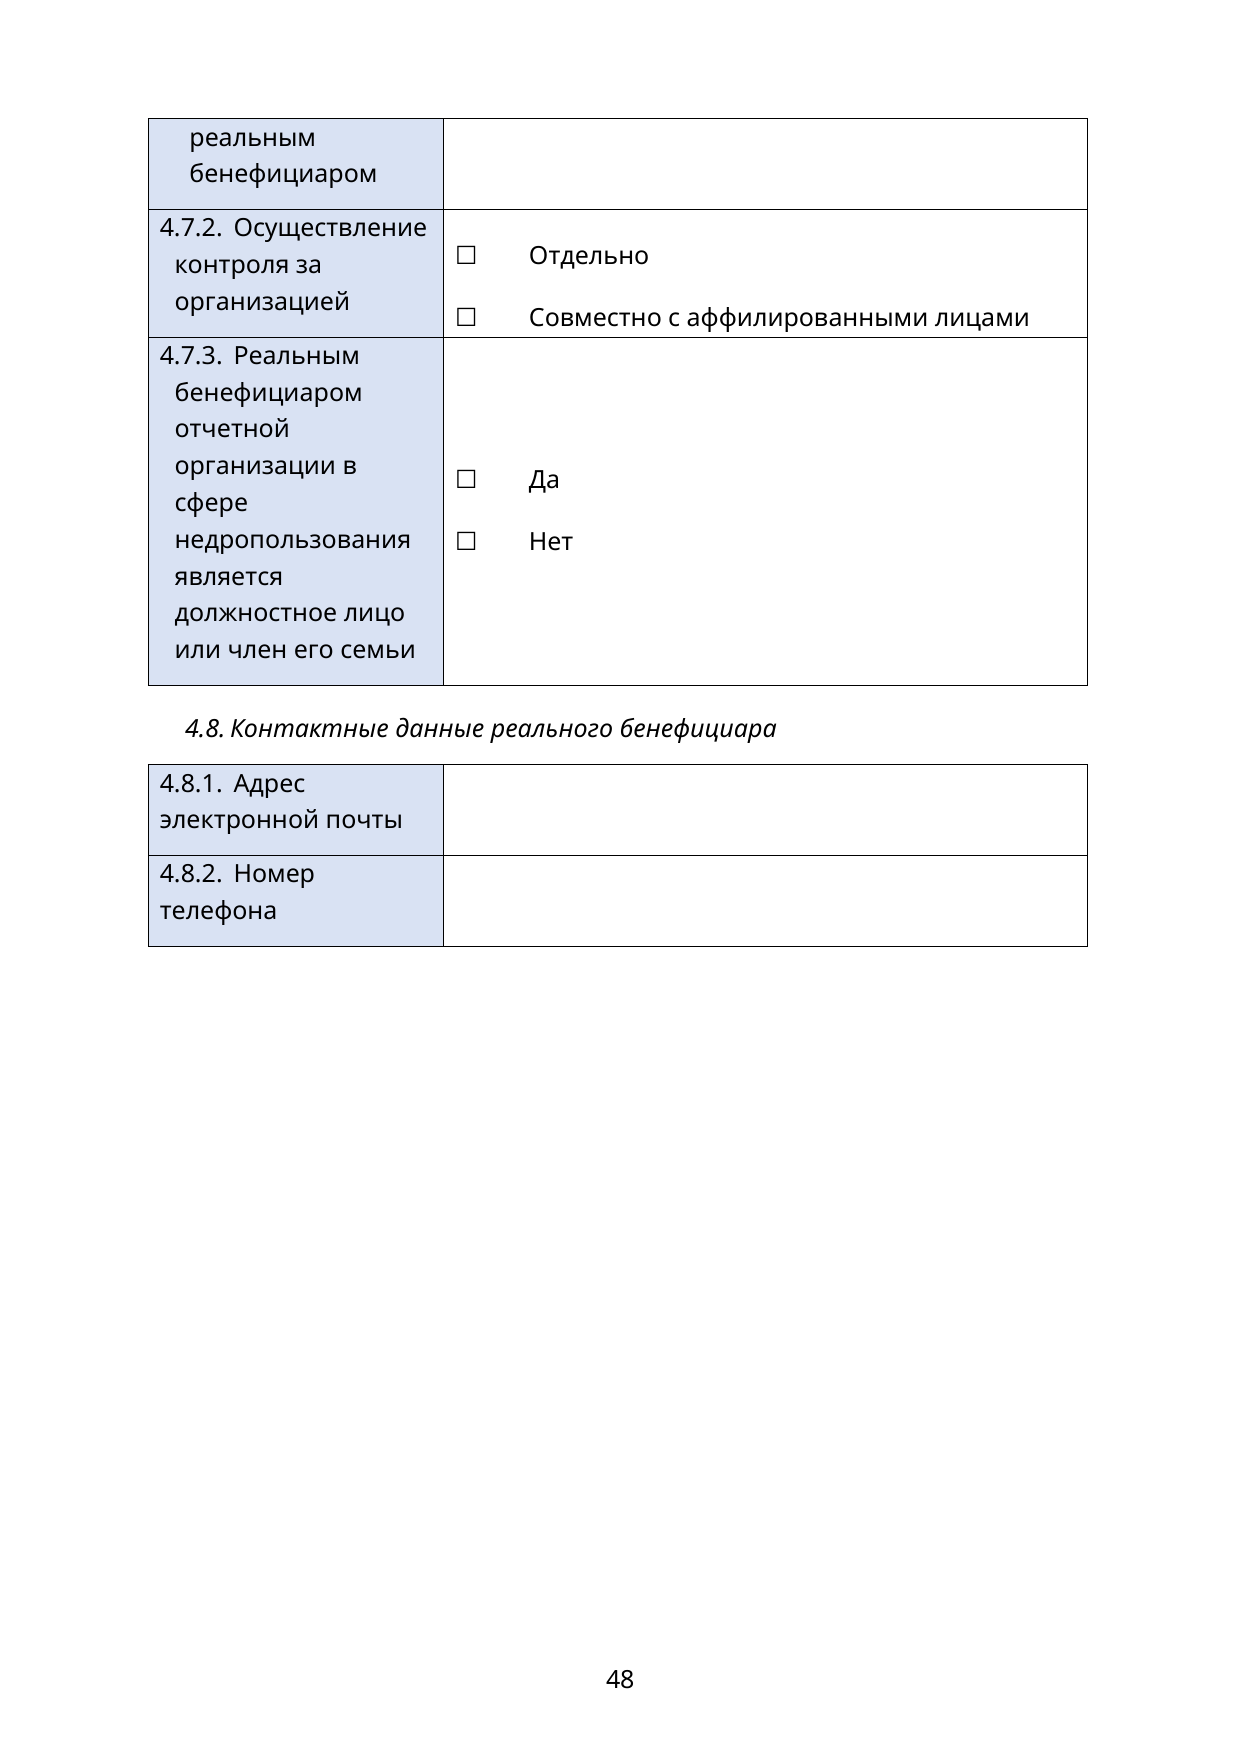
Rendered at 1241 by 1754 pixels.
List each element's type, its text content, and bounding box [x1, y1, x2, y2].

table_cell Реальным бенефициаром отчетной организации в сфере недропользования является должностное лицо или член его семьи [149, 338, 443, 685]
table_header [149, 119, 443, 209]
table_header [444, 765, 1087, 855]
table_header Адрес электронной почты [149, 765, 443, 855]
table_cell Отдельно Совместно с аффилированными лицами [444, 210, 1087, 337]
table_cell Номер телефона [149, 856, 443, 946]
table_cell Да Нет [444, 338, 1087, 685]
table_cell [444, 856, 1087, 946]
table_header [444, 119, 1087, 209]
list Контактные данные реального бенефициара [185, 711, 1092, 745]
table_cell Осуществление контроля за организацией [149, 210, 443, 337]
